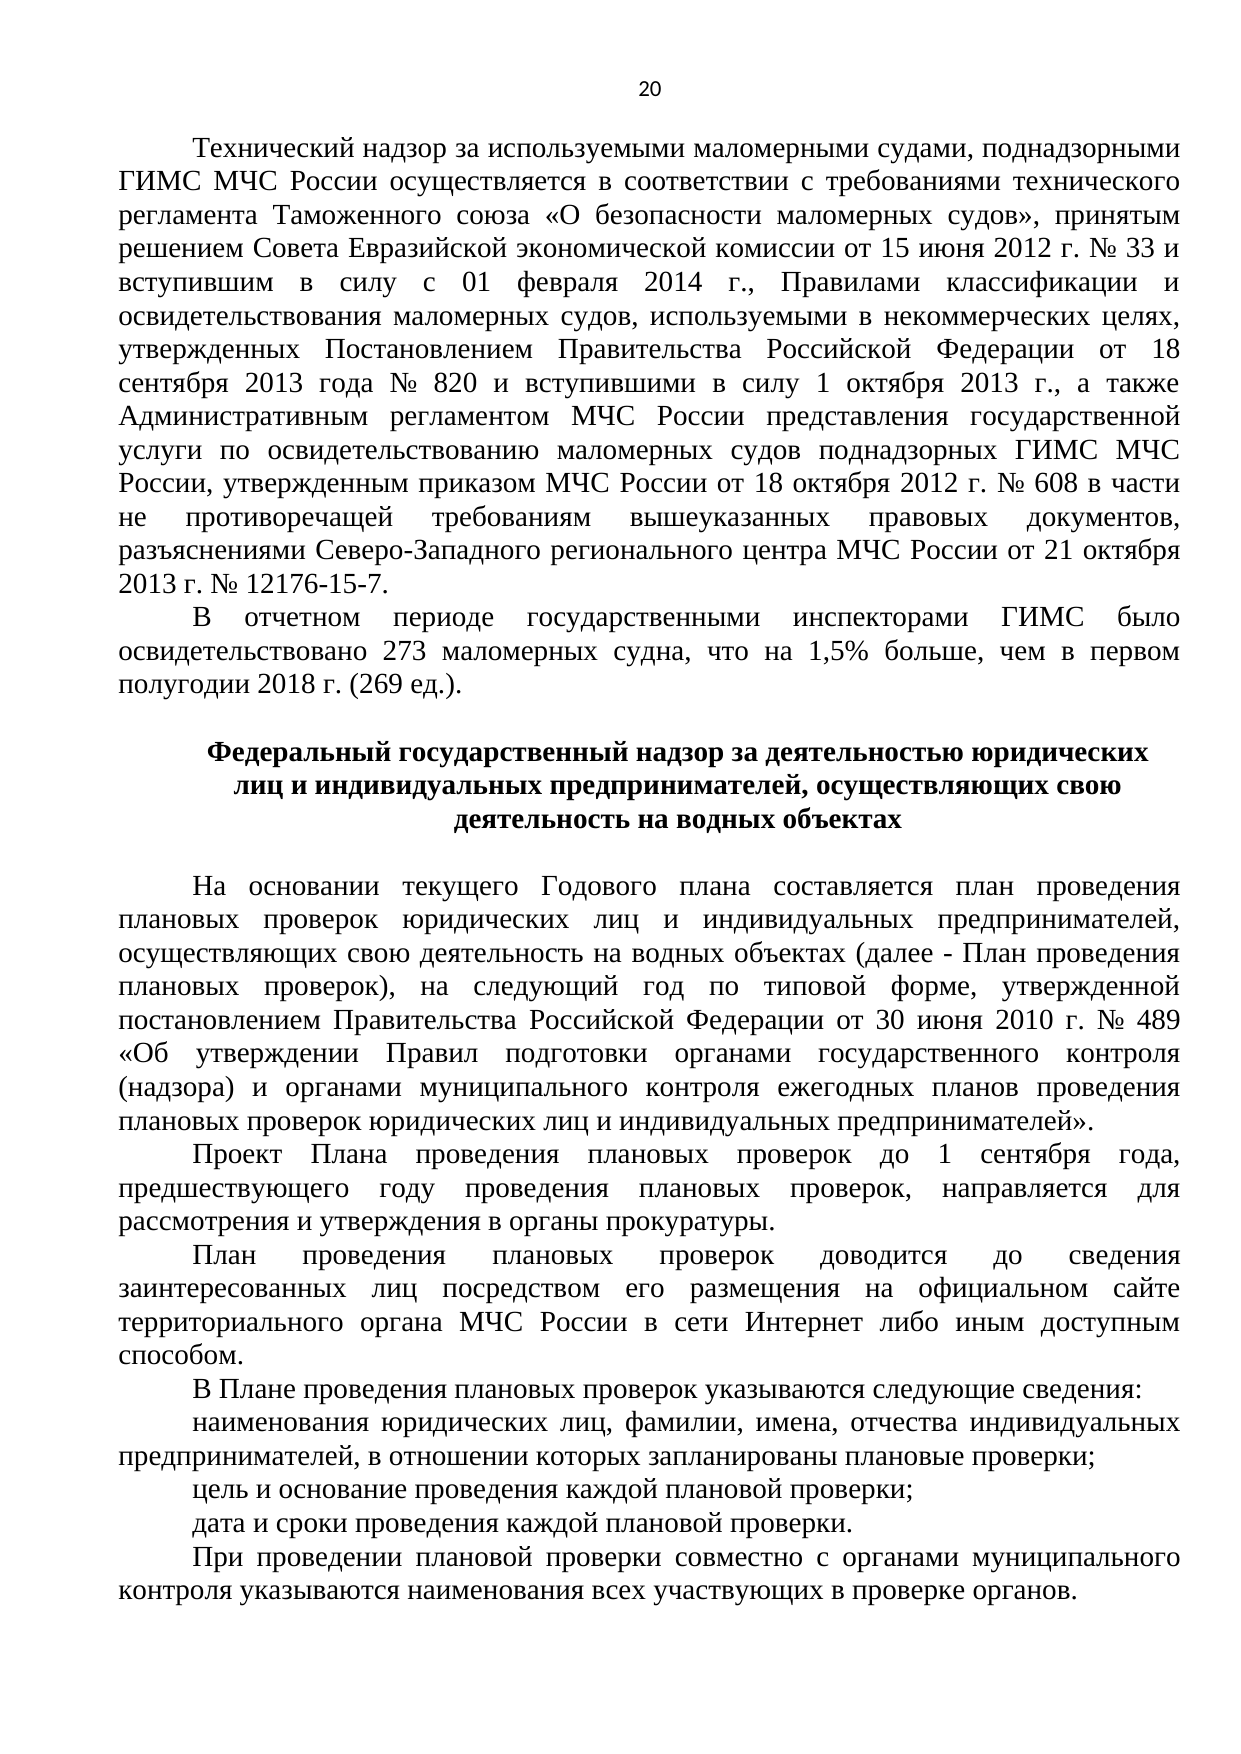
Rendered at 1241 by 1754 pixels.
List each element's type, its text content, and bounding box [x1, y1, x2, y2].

text лиц и индивидуальных предпринимателей, осуществляющих свою [118, 767, 1181, 801]
text цель и основание проведения каждой плановой проверки; [118, 1472, 1181, 1505]
text План проведения плановых проверок доводится до сведения заинтересованных лиц посредством его размещения на официальном сайте территориального органа МЧС России в сети Интернет либо иным доступным способом. [118, 1237, 1181, 1371]
text На основании текущего Годового плана составляется план проведения плановых проверок юридических лиц и индивидуальных предпринимателей, осуществляющих свою деятельность на водных объектах (далее - План проведения плановых проверок), на следующий год по типовой форме, утвержденной постановлением Правительства Российской Федерации от 30 июня 2010 г. № 489 «Об утверждении Правил подготовки органами государственного контроля (надзора) и органами муниципального контроля ежегодных планов проведения плановых проверок юридических лиц и индивидуальных предпринимателей». [118, 868, 1181, 1136]
text В отчетном периоде государственными инспекторами ГИМС было освидетельствовано 273 маломерных судна, что на 1,5% больше, чем в первом полугодии 2018 г. (269 ед.). [118, 599, 1181, 700]
text дата и сроки проведения каждой плановой проверки. [118, 1505, 1181, 1539]
text Проект Плана проведения плановых проверок до 1 сентября года, предшествующего году проведения плановых проверок, направляется для рассмотрения и утверждения в органы прокуратуры. [118, 1136, 1181, 1237]
text При проведении плановой проверки совместно с органами муниципального контроля указываются наименования всех участвующих в проверке органов. [118, 1539, 1181, 1606]
text В Плане проведения плановых проверок указываются следующие сведения: [118, 1371, 1181, 1404]
text деятельность на водных объектах [118, 801, 1181, 834]
text Федеральный государственный надзор за деятельностью юридических [118, 734, 1181, 767]
text Технический надзор за используемыми маломерными судами, поднадзорными ГИМС МЧС России осуществляется в соответствии с требованиями технического регламента Таможенного союза «О безопасности маломерных судов», принятым решением Совета Евразийской экономической комиссии от 15 июня 2012 г. № 33 и вступившим в силу с 01 февраля 2014 г., Правилами классификации и освидетельствования маломерных судов, используемыми в некоммерческих целях, утвержденных Постановлением Правительства Российской Федерации от 18 сентября 2013 года № 820 и вступившими в силу 1 октября 2013 г., а также Административным регламентом МЧС России представления государственной услуги по освидетельствованию маломерных судов поднадзорных ГИМС МЧС России, утвержденным приказом МЧС России от 18 октября 2012 г. № 608 в части не противоречащей требованиям вышеуказанных правовых документов, разъяснениями Северо-Западного регионального центра МЧС России от 21 октября 2013 г. № 12176-15-7. [118, 130, 1181, 599]
text наименования юридических лиц, фамилии, имена, отчества индивидуальных предпринимателей, в отношении которых запланированы плановые проверки; [118, 1404, 1181, 1472]
